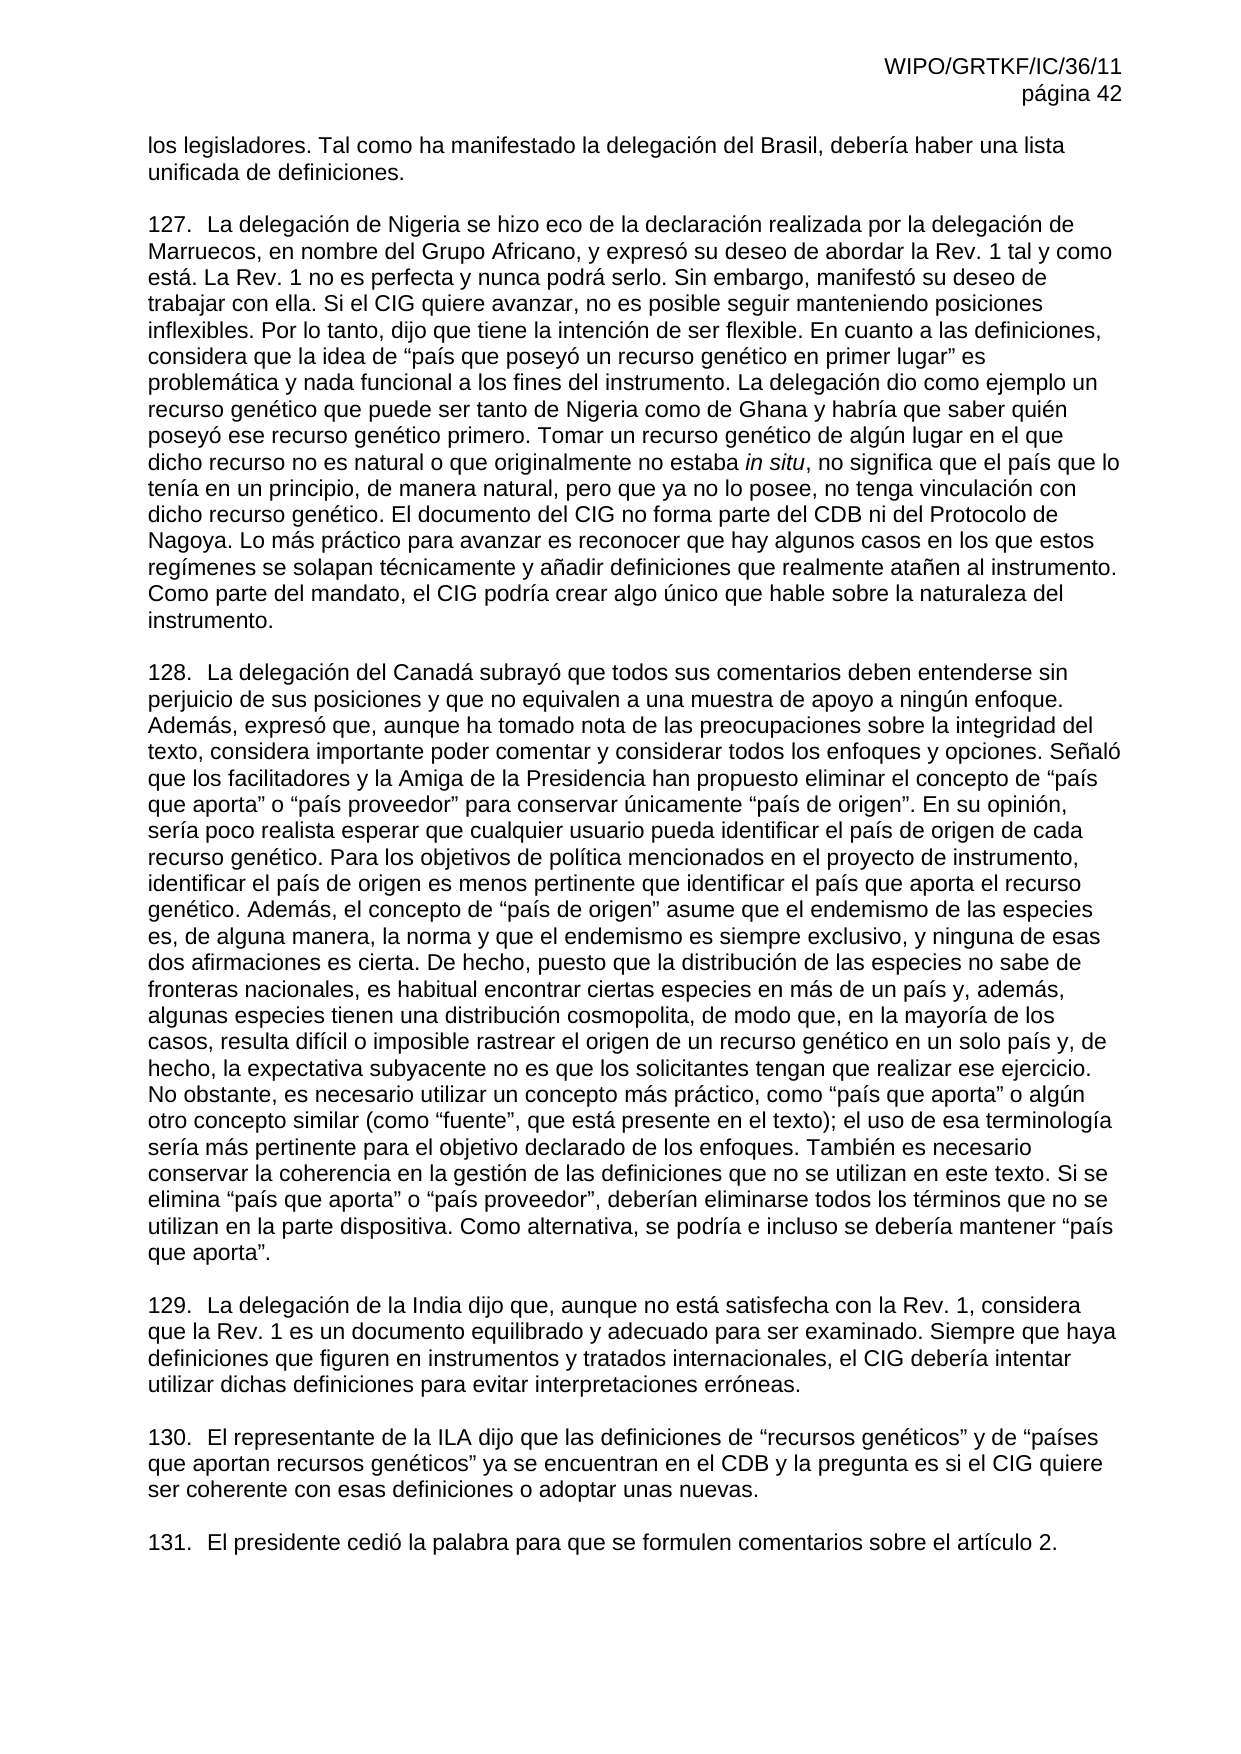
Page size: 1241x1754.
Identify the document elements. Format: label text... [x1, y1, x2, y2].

list La delegación del Canadá subrayó que todos sus comentarios deben entenderse sin perjuicio de sus posiciones y que no equivalen a una muestra de apoyo a ningún enfoque. Además, expresó que, aunque ha tomado nota de las preocupaciones sobre la integridad del texto, considera importante poder comentar y considerar todos los enfoques y opciones. Señaló que los facilitadores y la Amiga de la Presidencia han propuesto eliminar el concepto de “país que aporta” o “país proveedor” para conservar únicamente “país de origen”. En su opinión, sería poco realista esperar que cualquier usuario pueda identificar el país de origen de cada recurso genético. Para los objetivos de política mencionados en el proyecto de instrumento, identificar el país de origen es menos pertinente que identificar el país que aporta el recurso genético. Además, el concepto de “país de origen” asume que el endemismo de las especies es, de alguna manera, la norma y que el endemismo es siempre exclusivo, y ninguna de esas dos afirmaciones es cierta. De hecho, puesto que la distribución de las especies no sabe de fronteras nacionales, es habitual encontrar ciertas especies en más de un país y, además, algunas especies tienen una distribución cosmopolita, de modo que, en la mayoría de los casos, resulta difícil o imposible rastrear el origen de un recurso genético en un solo país y, de hecho, la expectativa subyacente no es que los solicitantes tengan que realizar ese ejercicio. No obstante, es necesario utilizar un concepto más práctico, como “país que aporta” o algún otro concepto similar (como “fuente”, que está presente en el texto); el uso de esa terminología sería más pertinente para el objetivo declarado de los enfoques. También es necesario conservar la coherencia en la gestión de las definiciones que no se utilizan en este texto. Si se elimina “país que aporta” o “país proveedor”, deberían eliminarse todos los términos que no se utilizan en la parte dispositiva. Como alternativa, se podría e incluso se debería mantener “país que aporta”. [148, 659, 1122, 1265]
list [148, 132, 1122, 185]
list La delegación de Nigeria se hizo eco de la declaración realizada por la delegación de Marruecos, en nombre del Grupo Africano, y expresó su deseo de abordar la Rev. 1 tal y como está. La Rev. 1 no es perfecta y nunca podrá serlo. Sin embargo, manifestó su deseo de trabajar con ella. Si el CIG quiere avanzar, no es posible seguir manteniendo posiciones inflexibles. Por lo tanto, dijo que tiene la intención de ser flexible. En cuanto a las definiciones, considera que la idea de “país que poseyó un recurso genético en primer lugar” es problemática y nada funcional a los fines del instrumento. La delegación dio como ejemplo un recurso genético que puede ser tanto de Nigeria como de Ghana y habría que saber quién poseyó ese recurso genético primero. Tomar un recurso genético de algún lugar en el que dicho recurso no es natural o que originalmente no estaba in situ, no significa que el país que lo tenía en un principio, de manera natural, pero que ya no lo posee, no tenga vinculación con dicho recurso genético. El documento del CIG no forma parte del CDB ni del Protocolo de Nagoya. Lo más práctico para avanzar es reconocer que hay algunos casos en los que estos regímenes se solapan técnicamente y añadir definiciones que realmente atañen al instrumento. Como parte del mandato, el CIG podría crear algo único que hable sobre la naturaleza del instrumento. [148, 211, 1122, 633]
list La delegación de la India dijo que, aunque no está satisfecha con la Rev. 1, considera que la Rev. 1 es un documento equilibrado y adecuado para ser examinado. Siempre que haya definiciones que figuren en instrumentos y tratados internacionales, el CIG debería intentar utilizar dichas definiciones para evitar interpretaciones erróneas. [148, 1292, 1122, 1397]
list El presidente cedió la palabra para que se formulen comentarios sobre el artículo 2. [148, 1529, 1122, 1555]
list El representante de la ILA dijo que las definiciones de “recursos genéticos” y de “países que aportan recursos genéticos” ya se encuentran en el CDB y la pregunta es si el CIG quiere ser coherente con esas definiciones o adoptar unas nuevas. [148, 1423, 1122, 1503]
